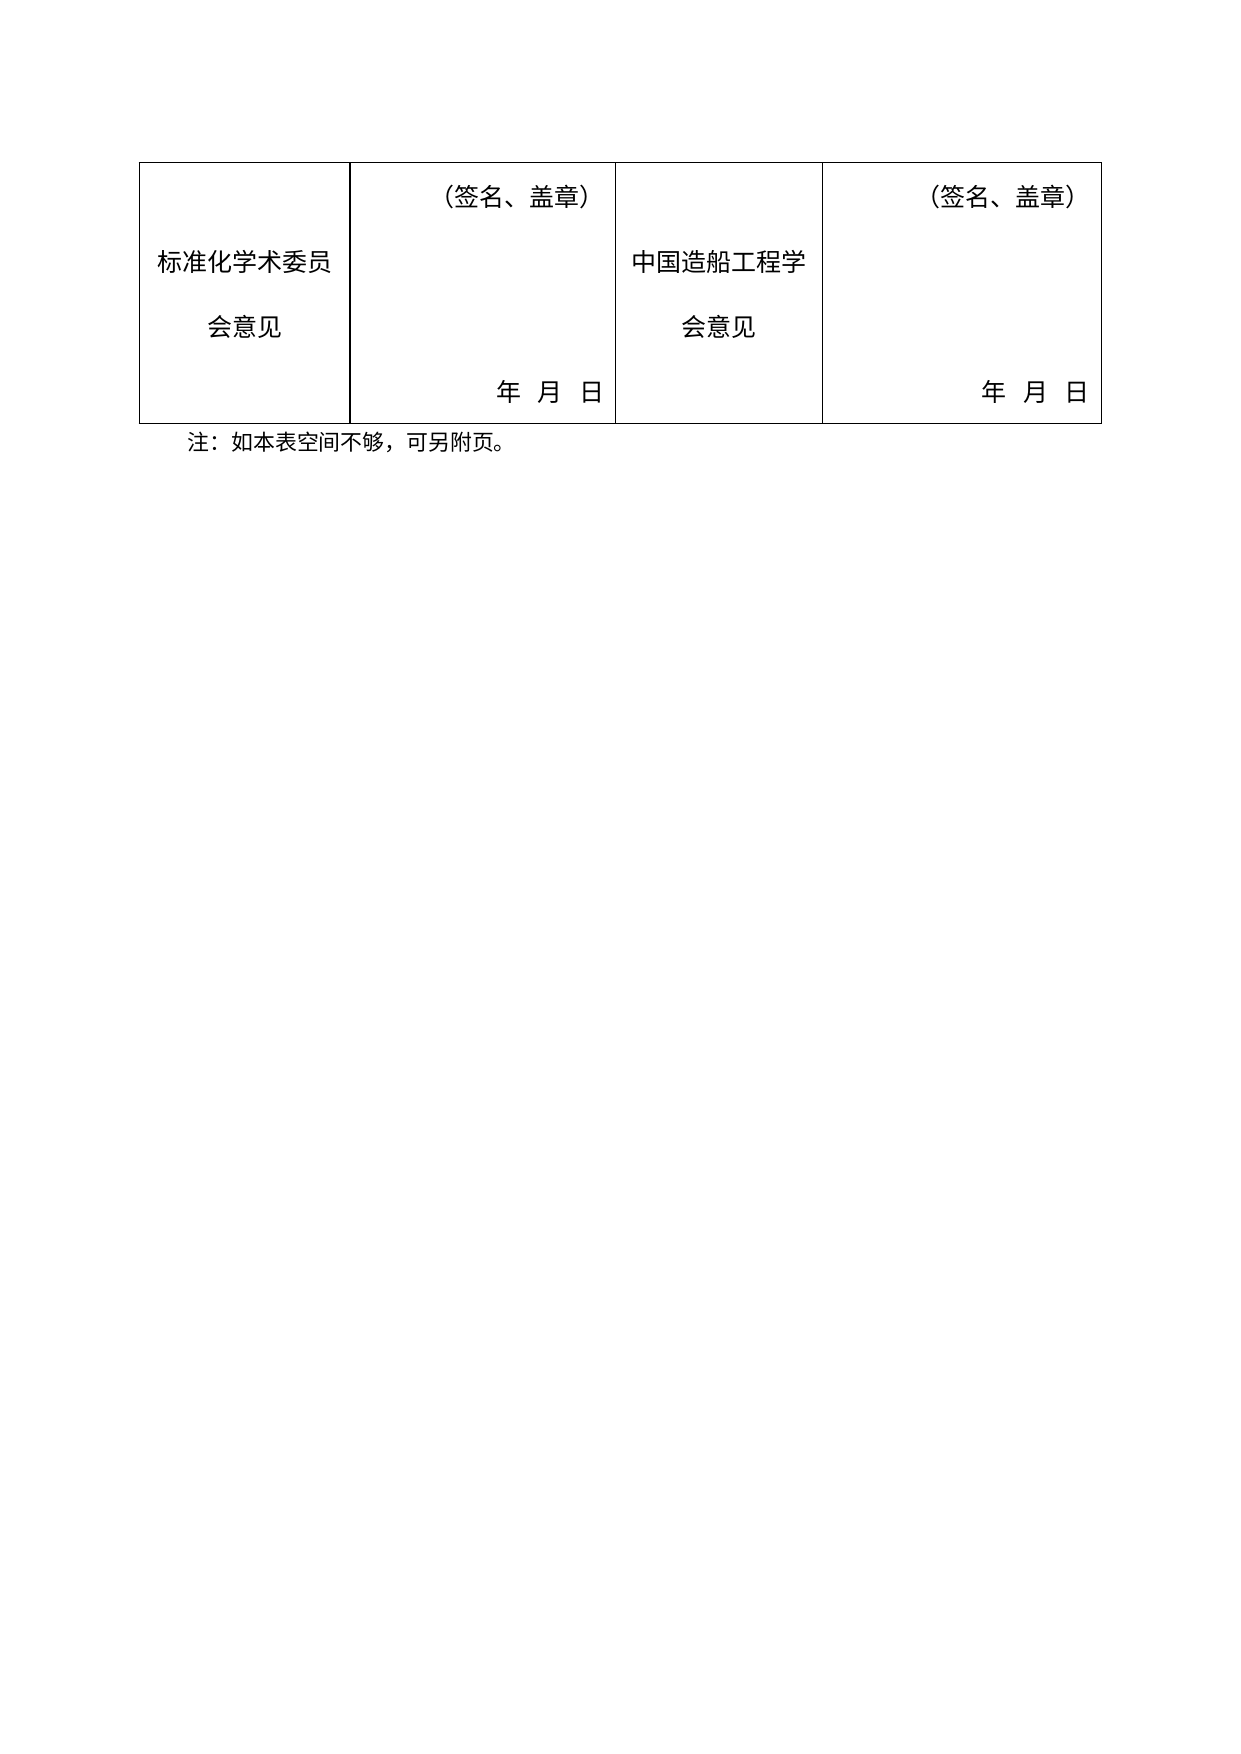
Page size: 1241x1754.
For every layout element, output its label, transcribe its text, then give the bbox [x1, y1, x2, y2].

table_cell （签名、盖章） 年 月 日 [823, 163, 1101, 423]
text 注：如本表空间不够，可另附页。 [187, 424, 1053, 457]
table_cell 中国造船工程学会意见 [616, 163, 822, 423]
table_cell 标准化学术委员会意见 [140, 163, 349, 423]
table_cell （签名、盖章） 年 月 日 [351, 163, 615, 423]
